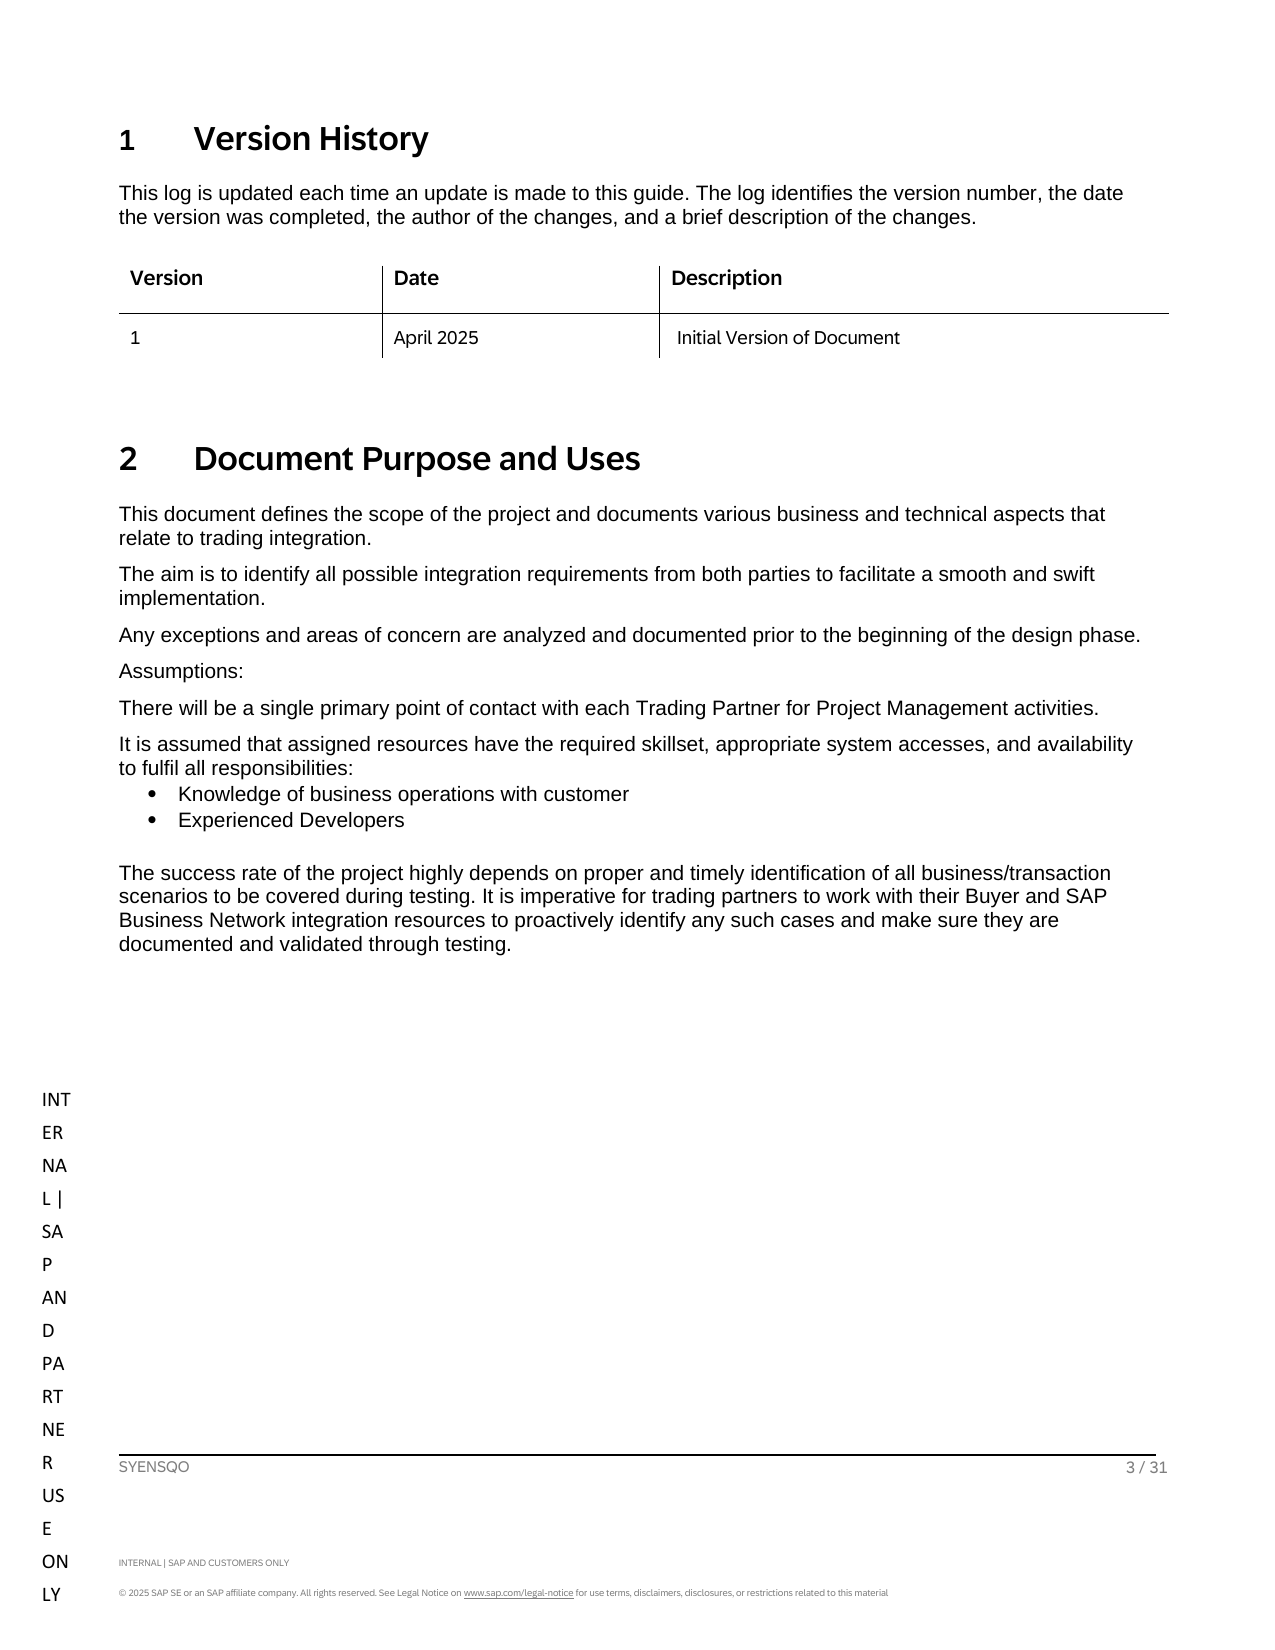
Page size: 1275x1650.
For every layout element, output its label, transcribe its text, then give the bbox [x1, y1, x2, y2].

text Any exceptions and areas of concern are analyzed and documented prior to the beginning of the design phase. [119, 623, 1156, 647]
text Assumptions: [119, 659, 1156, 683]
table_header Version [119, 266, 382, 313]
text Knowledge of business operations with customer [148, 782, 1156, 806]
text This log is updated each time an update is made to this guide. The log identifies the version number, the date the version was completed, the author of the changes, and a brief description of the changes. [119, 181, 1156, 229]
table_cell April 2025 [383, 314, 659, 358]
subtitle Document Purpose and Uses [119, 439, 1156, 478]
list The success rate of the project highly depends on proper and timely identification of all business/transaction scenarios to be covered during testing. It is imperative for trading partners to work with their Buyer and SAP Business Network integration resources to proactively identify any such cases and make sure they are documented and validated through testing. [119, 860, 1156, 956]
table_cell 1 [119, 314, 382, 358]
text Experienced Developers [148, 808, 1156, 832]
text It is assumed that assigned resources have the required skillset, appropriate system accesses, and availability to fulfil all responsibilities: [119, 732, 1156, 780]
table_header Date [383, 266, 659, 313]
table_header Description [660, 266, 1169, 313]
subtitle Version History [119, 119, 1156, 157]
table_cell Initial Version of Document [660, 314, 1169, 358]
text There will be a single primary point of contact with each Trading Partner for Project Management activities. [119, 696, 1156, 719]
text The aim is to identify all possible integration requirements from both parties to facilitate a smooth and swift implementation. [119, 562, 1156, 610]
text This document defines the scope of the project and documents various business and technical aspects that relate to trading integration. [119, 502, 1156, 550]
